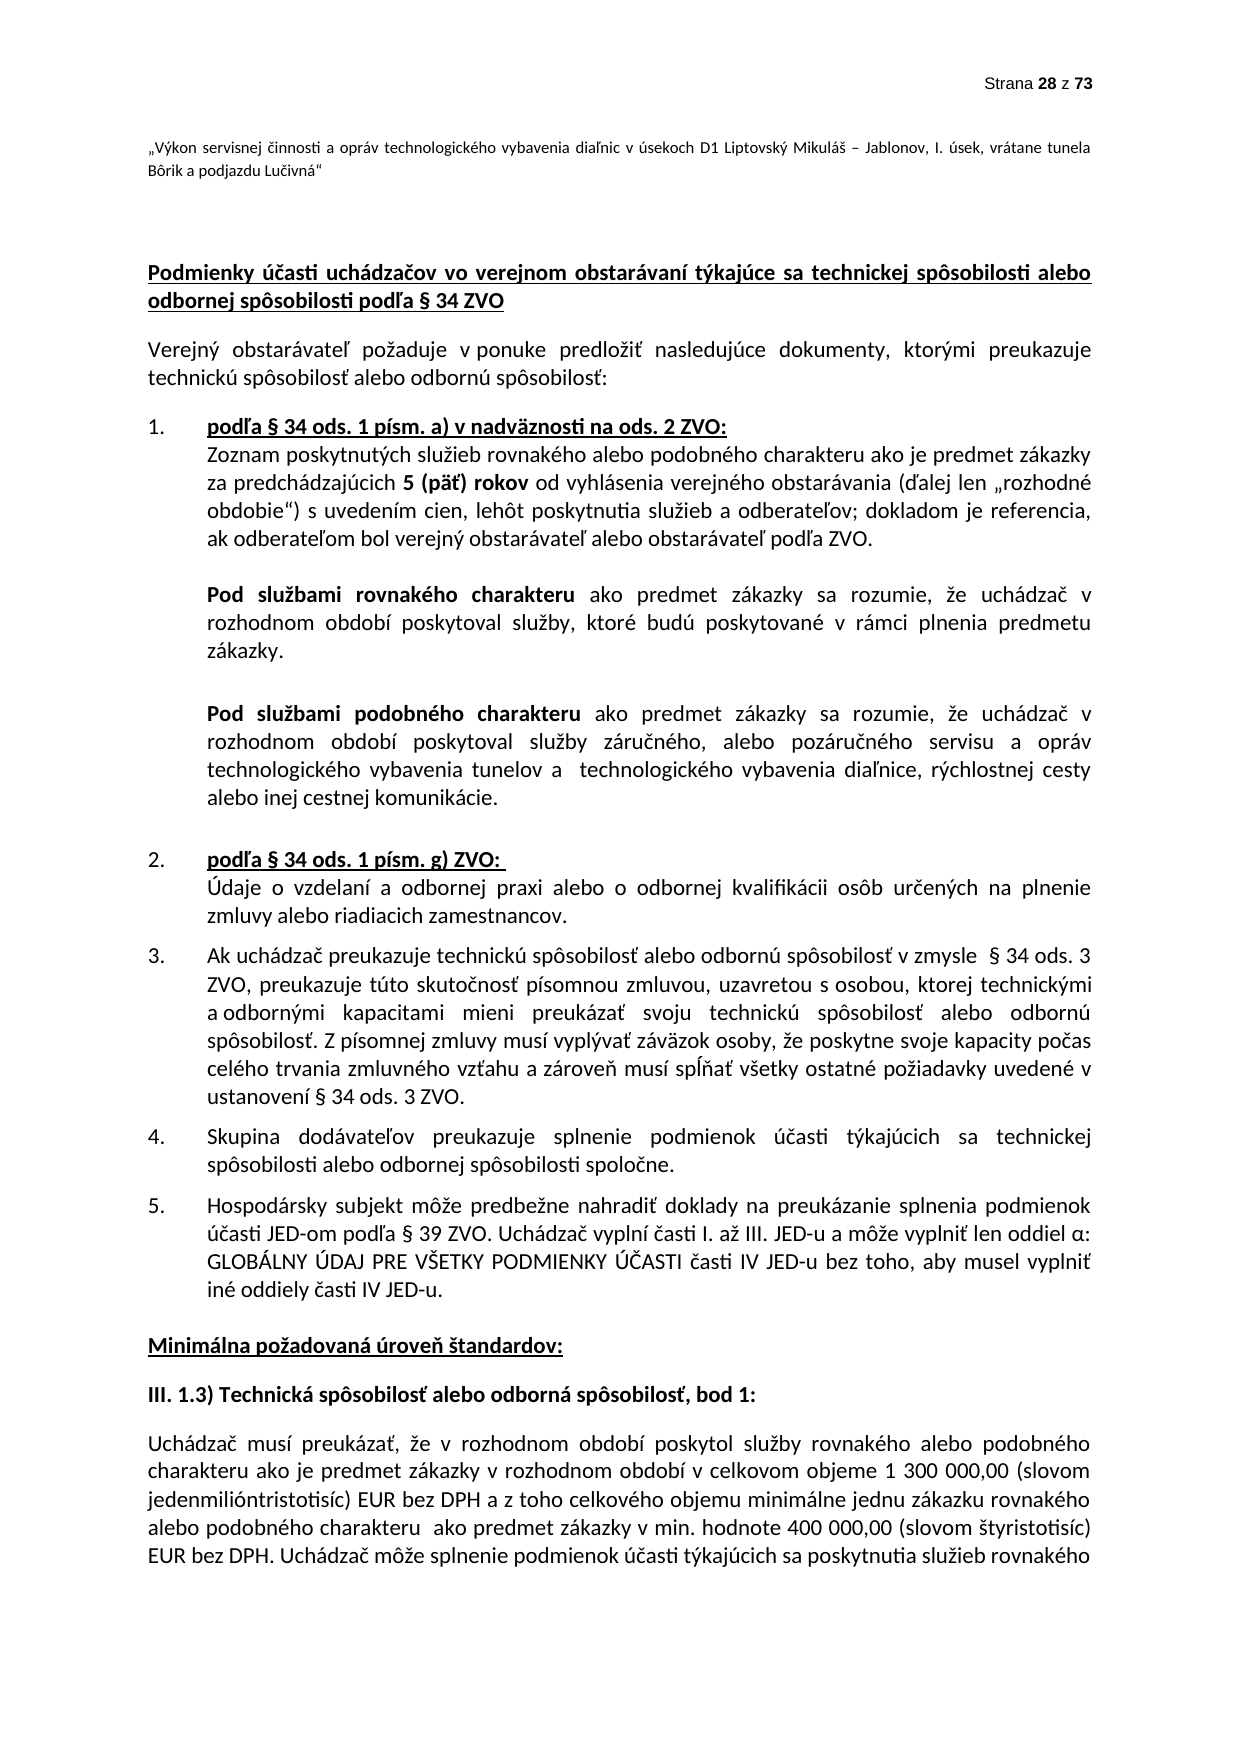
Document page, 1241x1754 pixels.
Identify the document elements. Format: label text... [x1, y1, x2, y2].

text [148, 1429, 1092, 1569]
text Podmienky účasti uchádzačov vo verejnom obstarávaní týkajúce sa technickej spôsobilosti alebo odbornej spôsobilosti podľa § 34 ZVO [148, 258, 1092, 283]
text Pod službami rovnakého charakteru ako predmet zákazky sa rozumie, že uchádzač v rozhodnom období poskytoval služby, ktoré budú poskytované v rámci plnenia predmetu zákazky. [207, 580, 1092, 664]
list Hospodársky subjekt môže predbežne nahradiť doklady na preukázanie splnenia podmienok účasti JED-om podľa § 39 ZVO. Uchádzač vyplní časti I. až III. JED-u a môže vyplniť len oddiel α: GLOBÁLNY ÚDAJ PRE VŠETKY PODMIENKY ÚČASTI časti IV JED-u bez toho, aby musel vyplniť iné oddiely časti IV JED-u. [148, 1191, 1092, 1303]
list Skupina dodávateľov preukazuje splnenie podmienok účasti týkajúcich sa technickej spôsobilosti alebo odbornej spôsobilosti spoločne. [148, 1122, 1092, 1178]
text Zoznam poskytnutých služieb rovnakého alebo podobného charakteru ako je predmet zákazky za predchádzajúcich 5 (päť) rokov od vyhlásenia verejného obstarávania (ďalej len „rozhodné obdobie“) s uvedením cien, lehôt poskytnutia služieb a odberateľov; dokladom je referencia, ak odberateľom bol verejný obstarávateľ alebo obstarávateľ podľa ZVO. [207, 440, 1092, 552]
list Ak uchádzač preukazuje technickú spôsobilosť alebo odbornú spôsobilosť v zmysle § 34 ods. 3 ZVO, preukazuje túto skutočnosť písomnou zmluvou, uzavretou s osobou, ktorej technickými a odbornými kapacitami mieni preukázať svoju technickú spôsobilosť alebo odbornú spôsobilosť. Z písomnej zmluvy musí vyplývať záväzok osoby, že poskytne svoje kapacity počas celého trvania zmluvného vzťahu a zároveň musí spĺňať všetky ostatné požiadavky uvedené v ustanovení § 34 ods. 3 ZVO. [148, 942, 1092, 1110]
text Údaje o vzdelaní a odbornej praxi alebo o odbornej kvalifikácii osôb určených na plnenie zmluvy alebo riadiacich zamestnancov. [207, 873, 1092, 929]
text III. 1.3) Technická spôsobilosť alebo odborná spôsobilosť, bod 1: [148, 1380, 1092, 1408]
text Pod službami podobného charakteru ako predmet zákazky sa rozumie, že uchádzač v rozhodnom období poskytoval služby záručného, alebo pozáručného servisu a opráv technologického vybavenia tunelov a technologického vybavenia diaľnice, rýchlostnej cesty alebo inej cestnej komunikácie. [207, 699, 1092, 811]
list podľa § 34 ods. 1 písm. a) v nadväznosti na ods. 2 ZVO: [147, 412, 1092, 440]
text Minimálna požadovaná úroveň štandardov: [148, 1331, 1092, 1359]
text Verejný obstarávateľ požaduje v ponuke predložiť nasledujúce dokumenty, ktorými preukazuje technickú spôsobilosť alebo odbornú spôsobilosť: [148, 335, 1092, 391]
text Podmienky účasti uchádzačov vo verejnom obstarávaní týkajúce sa technickej spôsobilosti alebo odbornej spôsobilosti podľa § 34 ZVO [148, 284, 1092, 314]
list podľa § 34 ods. 1 písm. g) ZVO: [148, 845, 1092, 873]
